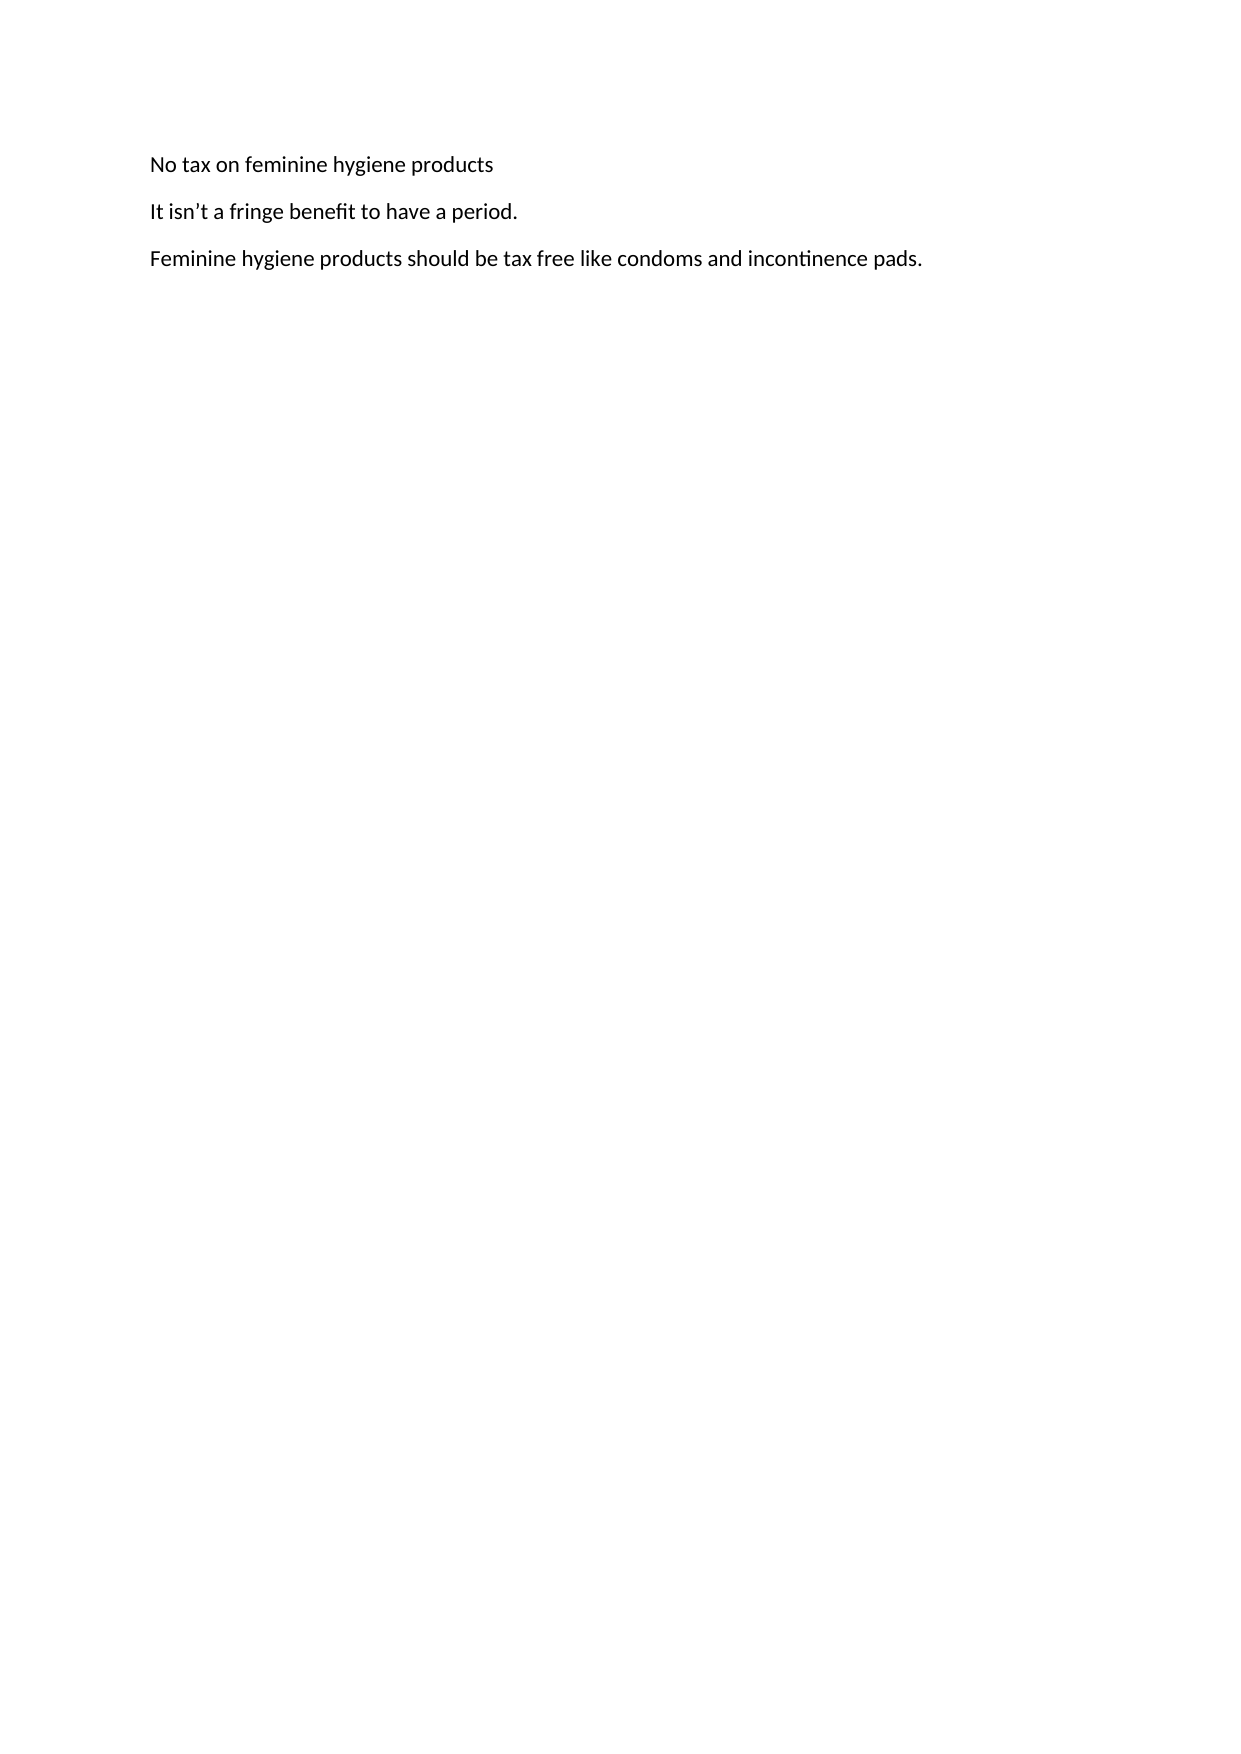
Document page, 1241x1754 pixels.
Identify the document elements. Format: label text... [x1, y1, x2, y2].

text No tax on feminine hygiene products [150, 150, 1090, 178]
text Feminine hygiene products should be tax free like condoms and incontinence pads. [150, 244, 1090, 272]
text It isn’t a fringe benefit to have a period. [150, 197, 1090, 225]
